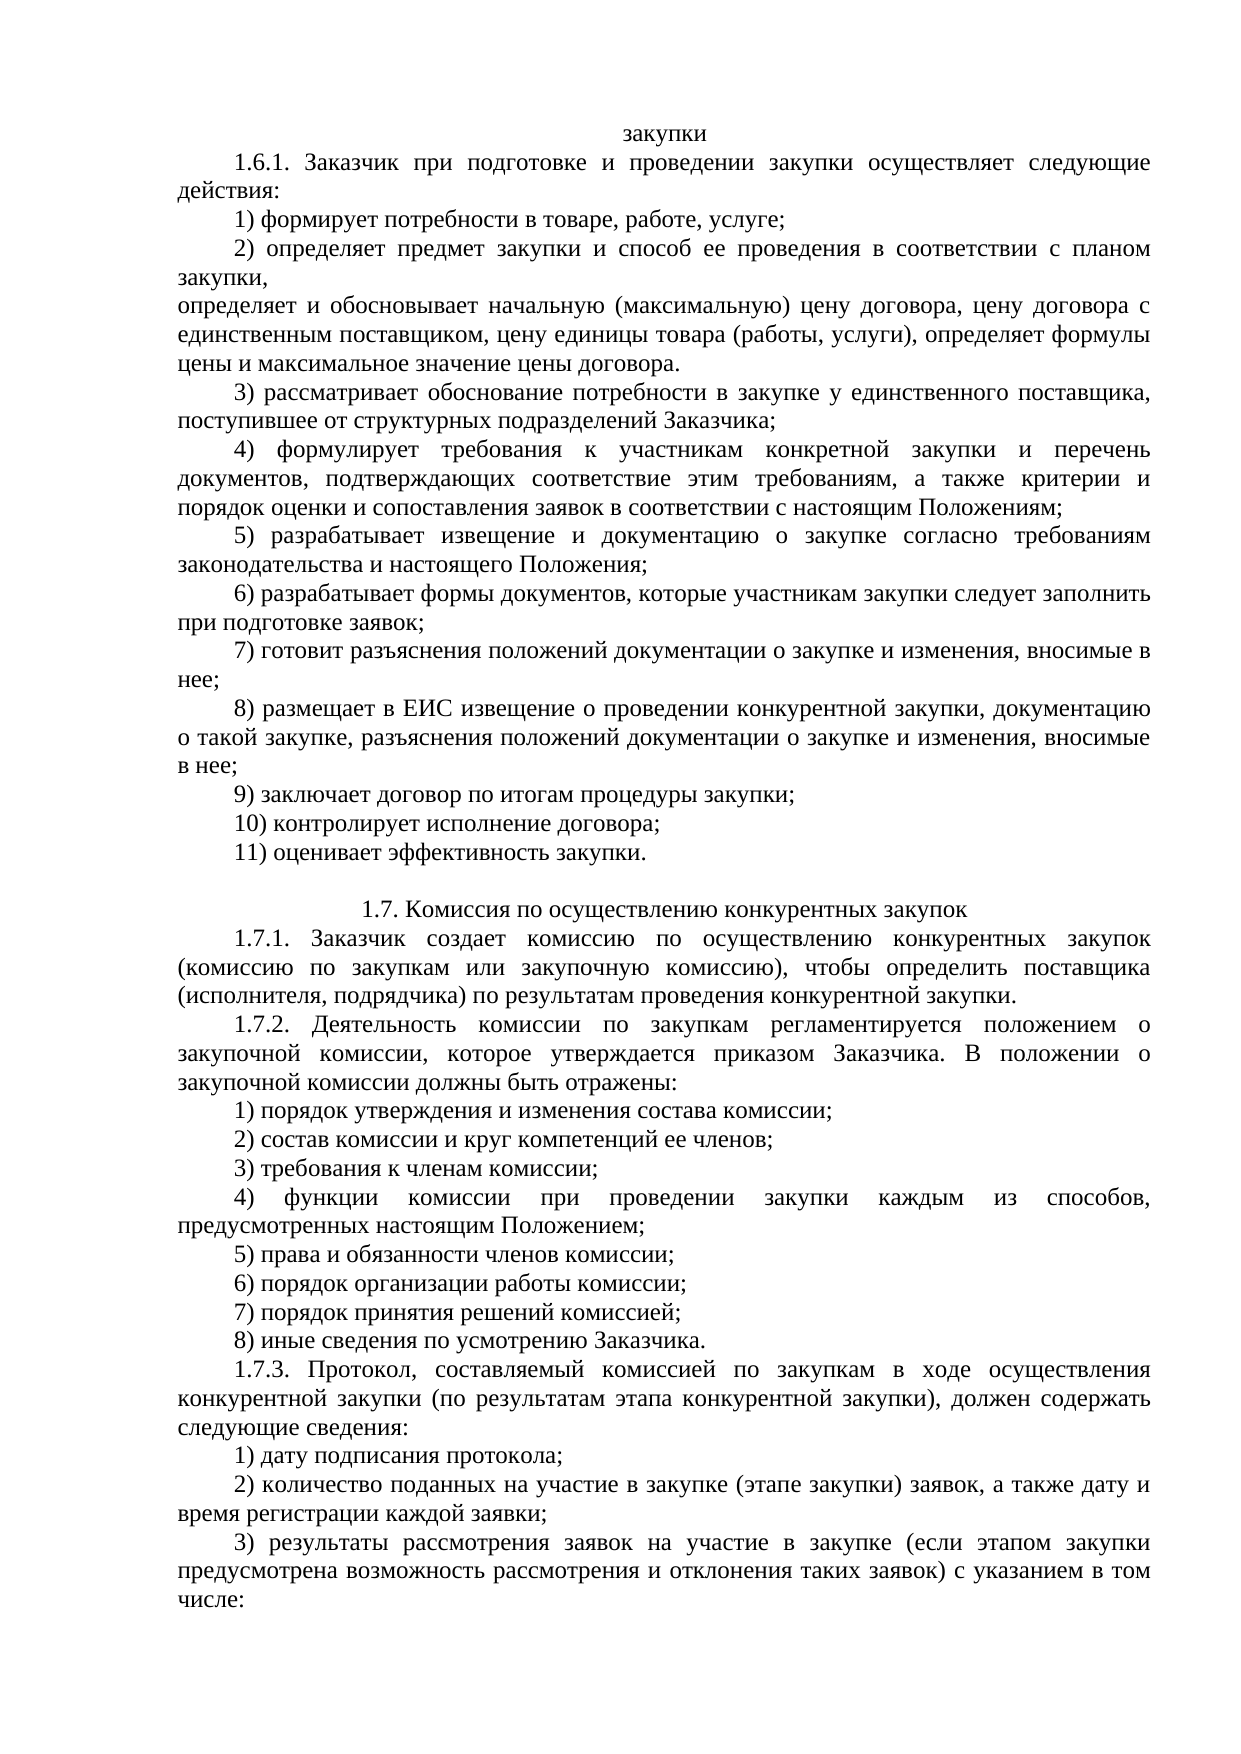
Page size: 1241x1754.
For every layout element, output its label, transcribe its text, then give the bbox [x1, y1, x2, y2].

text 2) состав комиссии и круг компетенций ее членов; [177, 1124, 1152, 1153]
text 8) размещает в ЕИС извещение о проведении конкурентной закупки, документацию о такой закупке, разъяснения положений документации о закупке и изменения, вносимые в нее; [177, 693, 1152, 779]
text 2) определяет предмет закупки и способ ее проведения в соответствии с планом закупки, [177, 233, 1152, 291]
text 7) готовит разъяснения положений документации о закупке и изменения, вносимые в нее; [177, 636, 1152, 693]
text 10) контролирует исполнение договора; [177, 808, 1152, 837]
text 2) количество поданных на участие в закупке (этапе закупки) заявок, а также дату и время регистрации каждой заявки; [177, 1469, 1152, 1527]
text 1) формирует потребности в товаре, работе, услуге; [177, 204, 1152, 233]
text 6) порядок организации работы комиссии; [177, 1268, 1152, 1297]
text определяет и обосновывает начальную (максимальную) цену договора, цену договора с единственным поставщиком, цену единицы товара (работы, услуги), определяет формулы цены и максимальное значение цены договора. [177, 291, 1152, 377]
text 1) порядок утверждения и изменения состава комиссии; [177, 1096, 1152, 1124]
text 8) иные сведения по усмотрению Заказчика. [177, 1326, 1152, 1354]
text 11) оценивает эффективность закупки. [177, 837, 1152, 866]
text 4) формулирует требования к участникам конкретной закупки и перечень документов, подтверждающих соответствие этим требованиям, а также критерии и порядок оценки и сопоставления заявок в соответствии с настоящим Положениям; [177, 434, 1152, 521]
text 1.6.1. Заказчик при подготовке и проведении закупки осуществляет следующие действия: [177, 147, 1152, 204]
text 5) права и обязанности членов комиссии; [177, 1239, 1152, 1268]
text 6) разрабатывает формы документов, которые участникам закупки следует заполнить при подготовке заявок; [177, 578, 1152, 636]
text 4) функции комиссии при проведении закупки каждым из способов, предусмотренных настоящим Положением; [177, 1182, 1152, 1239]
text 1.7.3. Протокол, составляемый комиссией по закупкам в ходе осуществления конкурентной закупки (по результатам этапа конкурентной закупки), должен содержать следующие сведения: [177, 1354, 1152, 1441]
text 1.7. Комиссия по осуществлению конкурентных закупок [177, 894, 1152, 923]
text закупки [177, 118, 1152, 147]
text 1.7.2. Деятельность комиссии по закупкам регламентируется положением о закупочной комиссии, которое утверждается приказом Заказчика. В положении о закупочной комиссии должны быть отражены: [177, 1009, 1152, 1096]
text 3) результаты рассмотрения заявок на участие в закупке (если этапом закупки предусмотрена возможность рассмотрения и отклонения таких заявок) с указанием в том числе: [177, 1527, 1152, 1613]
text 9) заключает договор по итогам процедуры закупки; [177, 779, 1152, 808]
text 1.7.1. Заказчик создает комиссию по осуществлению конкурентных закупок (комиссию по закупкам или закупочную комиссию), чтобы определить поставщика (исполнителя, подрядчика) по результатам проведения конкурентной закупки. [177, 923, 1152, 1009]
text 1) дату подписания протокола; [177, 1441, 1152, 1469]
text 3) требования к членам комиссии; [177, 1153, 1152, 1182]
text 3) рассматривает обоснование потребности в закупке у единственного поставщика, поступившее от структурных подразделений Заказчика; [177, 377, 1152, 434]
text 5) разрабатывает извещение и документацию о закупке согласно требованиям законодательства и настоящего Положения; [177, 521, 1152, 578]
text 7) порядок принятия решений комиссией; [177, 1297, 1152, 1326]
